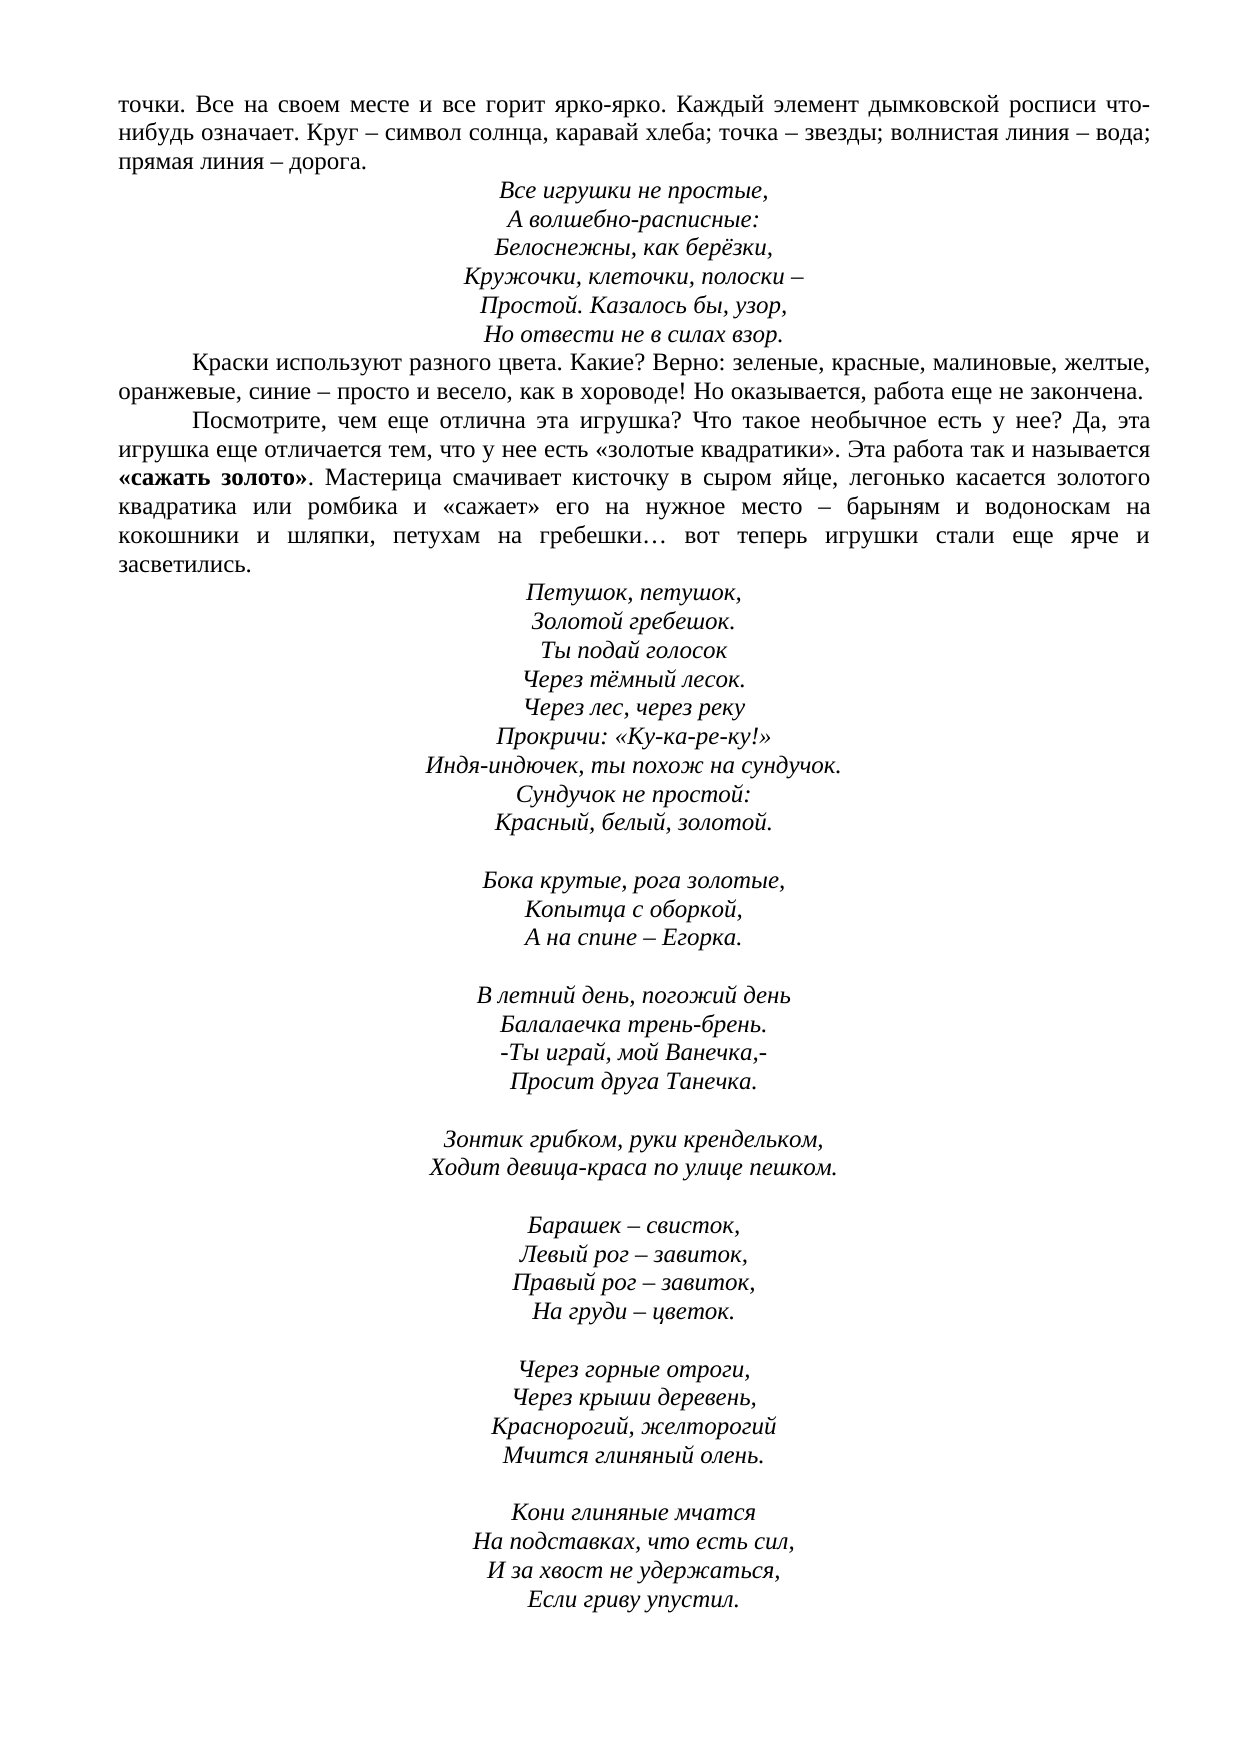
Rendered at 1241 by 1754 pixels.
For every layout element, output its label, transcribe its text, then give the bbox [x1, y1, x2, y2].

text Ты подай голосок [118, 635, 1152, 664]
text Правый рог – завиток, [118, 1267, 1152, 1296]
text Барашек – свисток, [118, 1210, 1152, 1239]
text Левый рог – завиток, [118, 1239, 1152, 1267]
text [118, 89, 1152, 175]
text Простой. Казалось бы, узор, [118, 290, 1152, 319]
text На подставках, что есть сил, [118, 1526, 1152, 1555]
text Краснорогий, желторогий [118, 1411, 1152, 1440]
text Золотой гребешок. [118, 606, 1152, 635]
text А волшебно-расписные: [118, 204, 1152, 232]
text Балалаечка трень-брень. [118, 1009, 1152, 1037]
text Краски используют разного цвета. Какие? Верно: зеленые, красные, малиновые, желтые, оранжевые, синие – просто и весело, как в хороводе! Но оказывается, работа еще не закончена. Посмотрите, чем еще отлична эта игрушка? Что такое необычное есть у нее? Да, эта игрушка еще отличается тем, что у нее есть «золотые квадратики». Эта работа так и называется «сажать золото». Мастерица смачивает кисточку в сыром яйце, легонько касается золотого квадратика или ромбика и «сажает» его на нужное место – барыням и водоноскам на кокошники и шляпки, петухам на гребешки… вот теперь игрушки стали еще ярче и засветились. [118, 347, 1152, 577]
text Но отвести не в силах взор. [118, 319, 1152, 347]
text Красный, белый, золотой. [118, 807, 1152, 836]
text Белоснежны, как берёзки, [118, 232, 1152, 261]
text Через тёмный лесок. [118, 664, 1152, 692]
text -Ты играй, мой Ванечка,- [118, 1037, 1152, 1066]
text Петушок, петушок, [118, 577, 1152, 606]
text Зонтик грибком, руки крендельком, [118, 1124, 1152, 1152]
text В летний день, погожий день [118, 980, 1152, 1009]
text Если гриву упустил. [118, 1584, 1152, 1612]
text Ходит девица-краса по улице пешком. [118, 1152, 1152, 1181]
text Бока крутые, рога золотые, [118, 865, 1152, 894]
text На груди – цветок. [118, 1296, 1152, 1325]
text Через крыши деревень, [118, 1382, 1152, 1411]
text Через лес, через реку [118, 692, 1152, 721]
text Просит друга Танечка. [118, 1066, 1152, 1095]
text Кружочки, клеточки, полоски – [118, 261, 1152, 290]
text Индя-индючек, ты похож на сундучок. [118, 750, 1152, 779]
text Сундучок не простой: [118, 779, 1152, 807]
text Мчится глиняный олень. [118, 1440, 1152, 1469]
text Прокричи: «Ку-ка-ре-ку!» [118, 721, 1152, 750]
text Кони глиняные мчатся [118, 1497, 1152, 1526]
text Через горные отроги, [118, 1354, 1152, 1382]
text А на спине – Егорка. [118, 922, 1152, 951]
text Все игрушки не простые, [118, 175, 1152, 204]
text Копытца с оборкой, [118, 894, 1152, 922]
text И за хвост не удержаться, [118, 1555, 1152, 1584]
